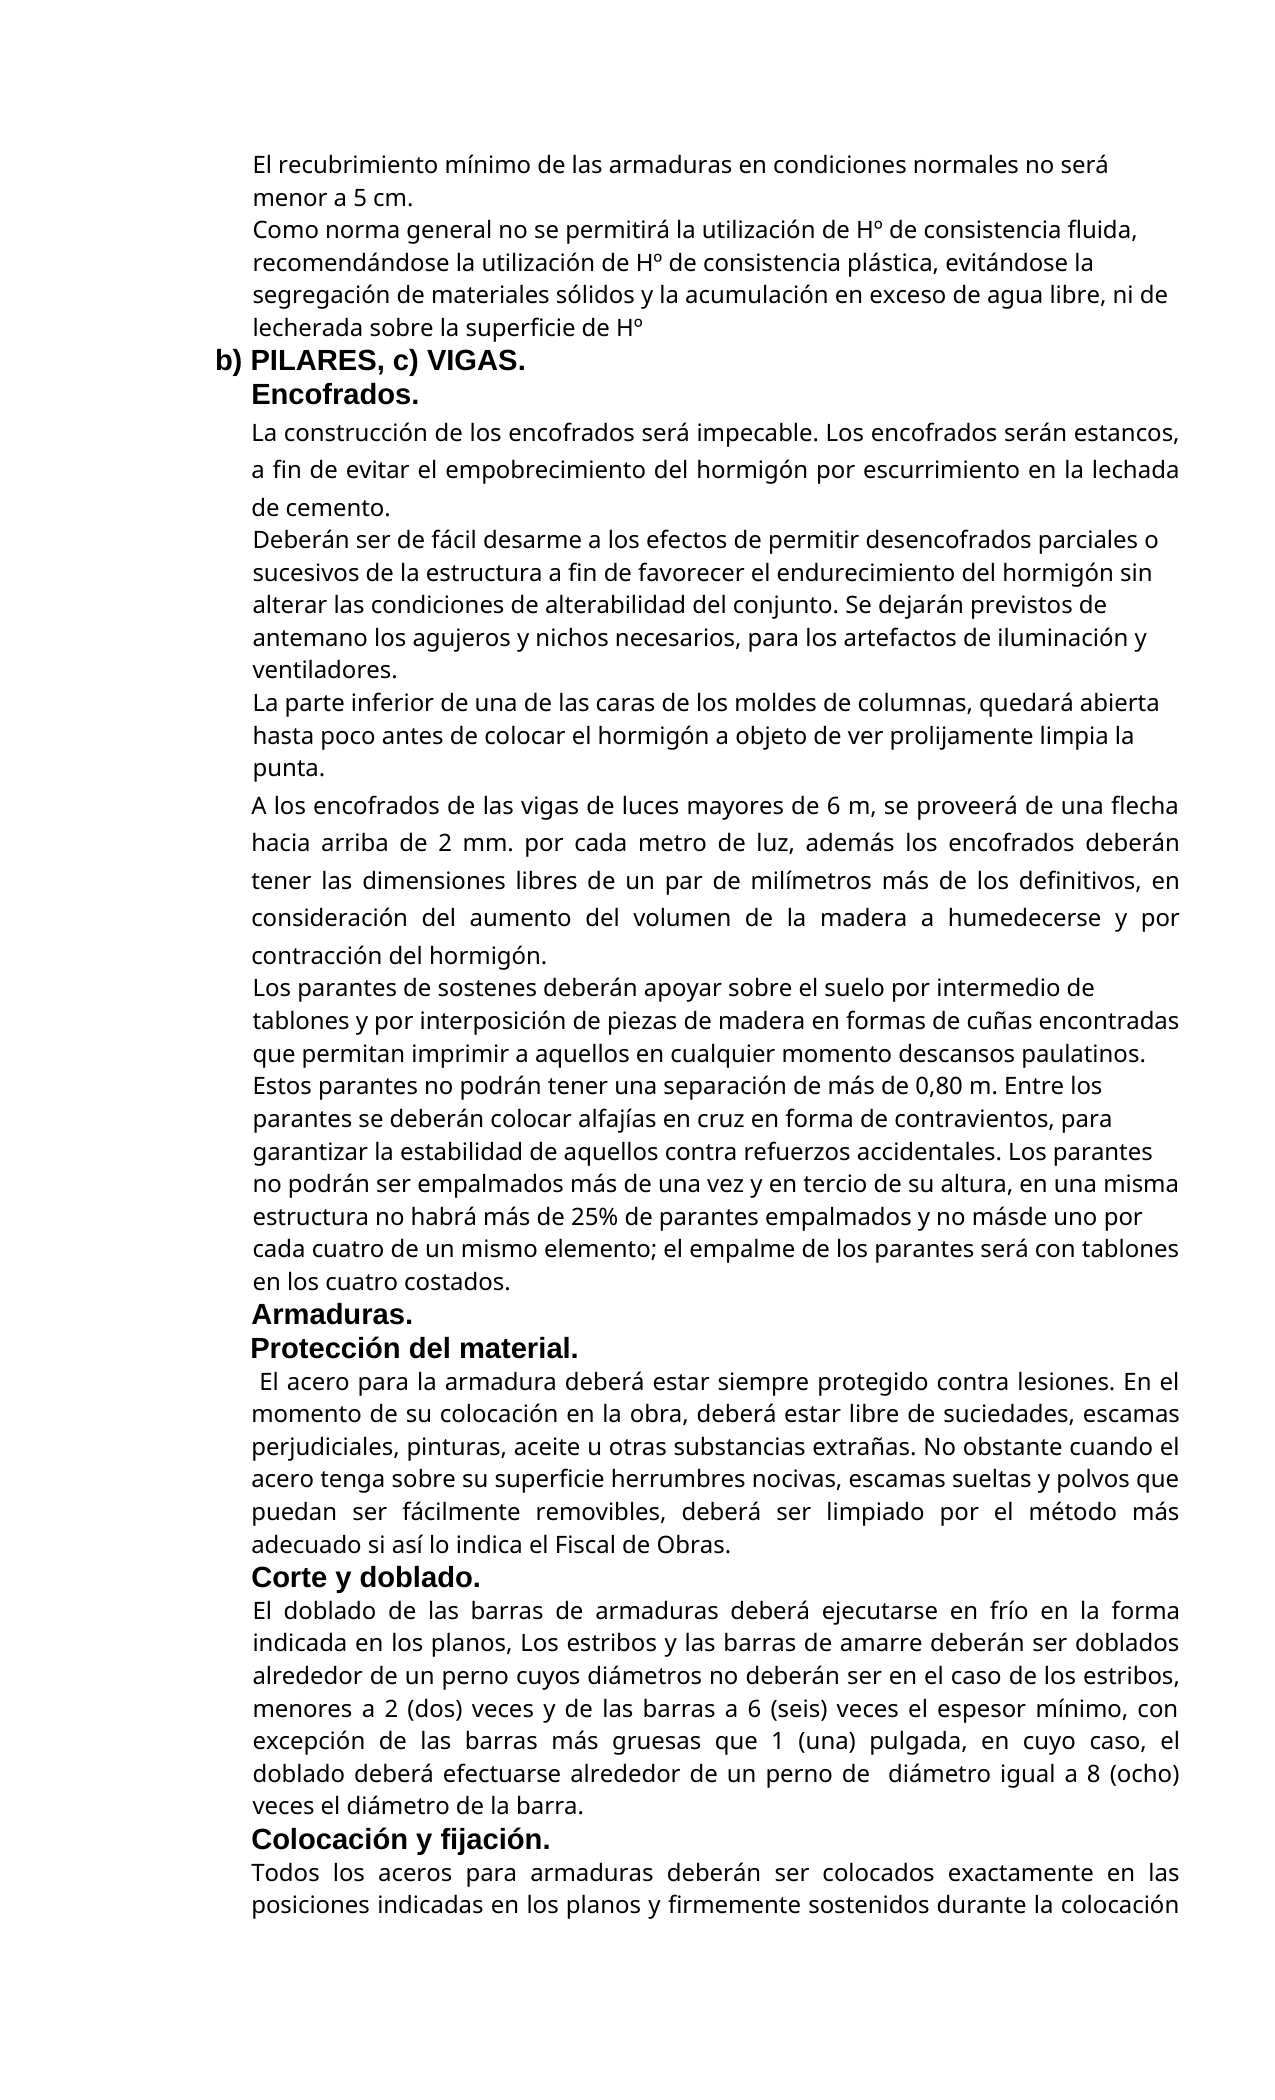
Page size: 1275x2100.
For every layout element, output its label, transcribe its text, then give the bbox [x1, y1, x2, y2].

text La construcción de los encofrados será impecable. Los encofrados serán estancos, a fin de evitar el empobrecimiento del hormigón por escurrimiento en la lechada de cemento. [251, 410, 1181, 523]
text El recubrimiento mínimo de las armaduras en condiciones normales no será menor a 5 cm. [252, 148, 1181, 213]
list La parte inferior de una de las caras de los moldes de columnas, quedará abierta hasta poco antes de colocar el hormigón a objeto de ver prolijamente limpia la punta. [252, 686, 1181, 784]
text Encofrados. [215, 377, 1181, 410]
text El acero para la armadura deberá estar siempre protegido contra lesiones. En el momento de su colocación en la obra, deberá estar libre de suciedades, escamas perjudiciales, pinturas, aceite u otras substancias extrañas. No obstante cuando el acero tenga sobre su superficie herrumbres nocivas, escamas sueltas y polvos que puedan ser fácilmente removibles, deberá ser limpiado por el método más adecuado si así lo indica el Fiscal de Obras. [251, 1364, 1181, 1560]
list Como norma general no se permitirá la utilización de Hº de consistencia fluida, recomendándose la utilización de Hº de consistencia plástica, evitándose la segregación de materiales sólidos y la acumulación en exceso de agua libre, ni de lecherada sobre la superficie de Hº [252, 213, 1181, 343]
text Armaduras. [215, 1297, 1181, 1331]
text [251, 1855, 1181, 1921]
text A los encofrados de las vigas de luces mayores de 6 m, se proveerá de una flecha hacia arriba de 2 mm. por cada metro de luz, además los encofrados deberán tener las dimensiones libres de un par de milímetros más de los definitivos, en consideración del aumento del volumen de la madera a humedecerse y por contracción del hormigón. [251, 784, 1181, 971]
text b) PILARES, c) VIGAS. [215, 343, 1181, 377]
list Los parantes de sostenes deberán apoyar sobre el suelo por intermedio de tablones y por interposición de piezas de madera en formas de cuñas encontradas que permitan imprimir a aquellos en cualquier momento descansos paulatinos. Estos parantes no podrán tener una separación de más de 0,80 m. Entre los parantes se deberán colocar alfajías en cruz en forma de contravientos, para garantizar la estabilidad de aquellos contra refuerzos accidentales. Los parantes no podrán ser empalmados más de una vez y en tercio de su altura, en una misma estructura no habrá más de 25% de parantes empalmados y no másde uno por cada cuatro de un mismo elemento; el empalme de los parantes será con tablones en los cuatro costados. [252, 971, 1181, 1297]
text Protección del material. [177, 1331, 1181, 1364]
text El doblado de las barras de armaduras deberá ejecutarse en frío en la forma indicada en los planos, Los estribos y las barras de amarre deberán ser doblados alrededor de un perno cuyos diámetros no deberán ser en el caso de los estribos, menores a 2 (dos) veces y de las barras a 6 (seis) veces el espesor mínimo, con excepción de las barras más gruesas que 1 (una) pulgada, en cuyo caso, el doblado deberá efectuarse alrededor de un perno de diámetro igual a 8 (ocho) veces el diámetro de la barra. [252, 1593, 1181, 1822]
text Colocación y fijación. [215, 1822, 1181, 1855]
list Deberán ser de fácil desarme a los efectos de permitir desencofrados parciales o sucesivos de la estructura a fin de favorecer el endurecimiento del hormigón sin alterar las condiciones de alterabilidad del conjunto. Se dejarán previstos de antemano los agujeros y nichos necesarios, para los artefactos de iluminación y ventiladores. [252, 523, 1181, 686]
text Corte y doblado. [215, 1560, 1181, 1593]
